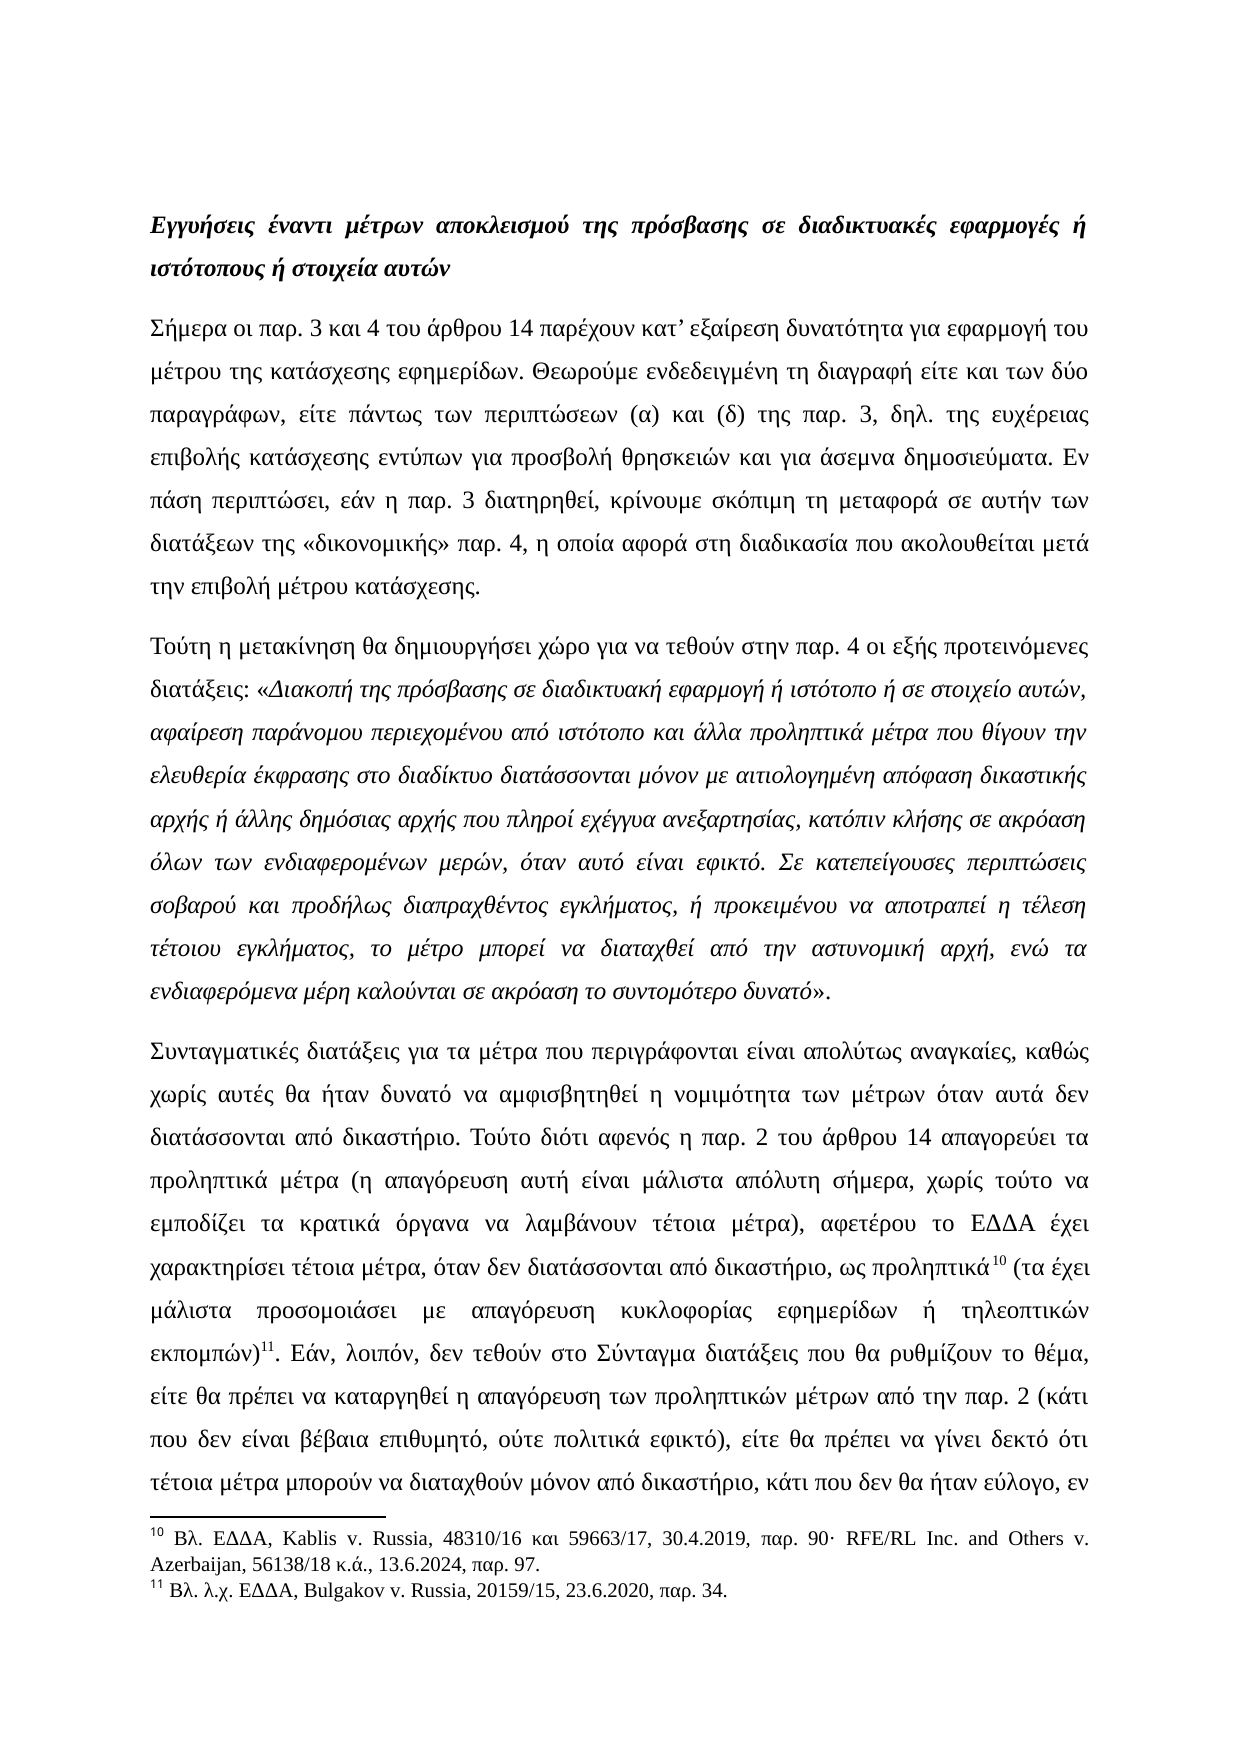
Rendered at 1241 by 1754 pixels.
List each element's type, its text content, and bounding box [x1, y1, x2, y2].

text Εγγυήσεις έναντι μέτρων αποκλεισμού της πρόσβασης σε διαδικτυακές εφαρμογές ή ιστότοπους ή στοιχεία αυτών [150, 210, 1090, 282]
text Σήμερα οι παρ. 3 και 4 του άρθρου 14 παρέχουν κατ’ εξαίρεση δυνατότητα για εφαρμογή του μέτρου της κατάσχεσης εφημερίδων. Θεωρούμε ενδεδειγμένη τη διαγραφή είτε και των δύο παραγράφων, είτε πάντως των περιπτώσεων (α) και (δ) της παρ. 3, δηλ. της ευχέρειας επιβολής κατάσχεσης εντύπων για προσβολή θρησκειών και για άσεμνα δημοσιεύματα. Εν πάση περιπτώσει, εάν η παρ. 3 διατηρηθεί, κρίνουμε σκόπιμη τη μεταφορά σε αυτήν των διατάξεων της «δικονομικής» παρ. 4, η οποία αφορά στη διαδικασία που ακολουθείται μετά την επιβολή μέτρου κατάσχεσης. [150, 313, 1090, 600]
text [150, 1036, 1090, 1496]
text Τούτη η μετακίνηση θα δημιουργήσει χώρο για να τεθούν στην παρ. 4 οι εξής προτεινόμενες διατάξεις: «Διακοπή της πρόσβασης σε διαδικτυακή εφαρμογή ή ιστότοπο ή σε στοιχείο αυτών, αφαίρεση παράνομου περιεχομένου από ιστότοπο και άλλα προληπτικά μέτρα που θίγουν την ελευθερία έκφρασης στο διαδίκτυο διατάσσονται μόνον με αιτιολογημένη απόφαση δικαστικής αρχής ή άλλης δημόσιας αρχής που πληροί εχέγγυα ανεξαρτησίας, κατόπιν κλήσης σε ακρόαση όλων των ενδιαφερομένων μερών, όταν αυτό είναι εφικτό. Σε κατεπείγουσες περιπτώσεις σοβαρού και προδήλως διαπραχθέντος εγκλήματος, ή προκειμένου να αποτραπεί η τέλεση τέτοιου εγκλήματος, το μέτρο μπορεί να διαταχθεί από την αστυνομική αρχή, ενώ τα ενδιαφερόμενα μέρη καλούνται σε ακρόαση το συντομότερο δυνατό». [150, 631, 1090, 1005]
